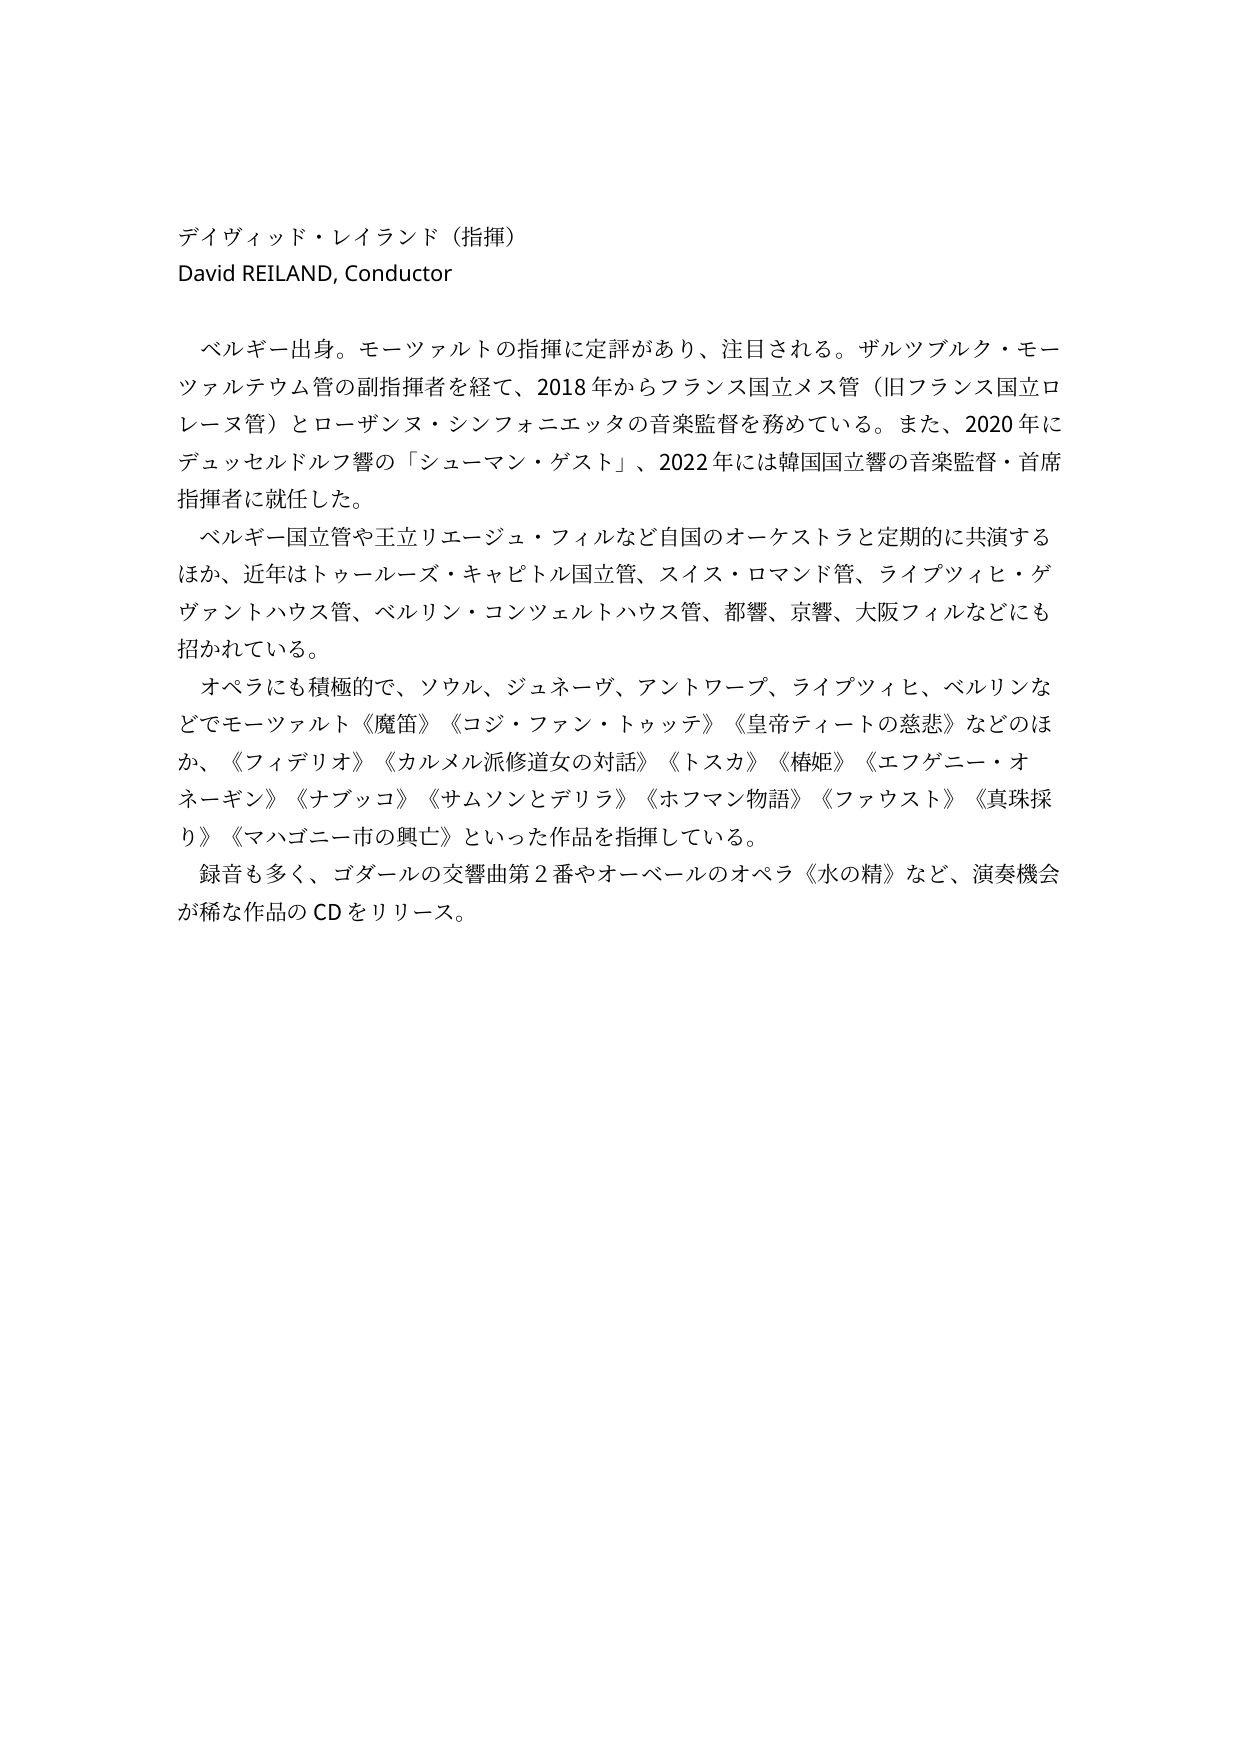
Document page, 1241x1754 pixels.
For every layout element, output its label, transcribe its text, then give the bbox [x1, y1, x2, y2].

text ベルギー出身。モーツァルトの指揮に定評があり、注目される。ザルツブルク・モーツァルテウム管の副指揮者を経て、2018年からフランス国立メス管（旧フランス国立ロレーヌ管）とローザンヌ・シンフォニエッタの音楽監督を務めている。また、2020年にデュッセルドルフ響の「シューマン・ゲスト」、2022年には韓国国立響の音楽監督・首席指揮者に就任した。 [177, 329, 1063, 517]
text 録音も多く、ゴダールの交響曲第２番やオーベールのオペラ《水の精》など、演奏機会が稀な作品のCDをリリース。 [177, 854, 1063, 929]
text デイヴィッド・レイランド（指揮） [177, 217, 1063, 254]
text ベルギー国立管や王立リエージュ・フィルなど自国のオーケストラと定期的に共演するほか、近年はトゥールーズ・キャピトル国立管、スイス・ロマンド管、ライプツィヒ・ゲヴァントハウス管、ベルリン・コンツェルトハウス管、都響、京響、大阪フィルなどにも招かれている。 [177, 517, 1063, 667]
text David REILAND, Conductor [177, 254, 1063, 292]
text オペラにも積極的で、ソウル、ジュネーヴ、アントワープ、ライプツィヒ、ベルリンなどでモーツァルト《魔笛》《コジ・ファン・トゥッテ》《皇帝ティートの慈悲》などのほか、《フィデリオ》《カルメル派修道女の対話》《トスカ》《椿姫》《エフゲニー・オネーギン》《ナブッコ》《サムソンとデリラ》《ホフマン物語》《ファウスト》《真珠採り》《マハゴニー市の興亡》といった作品を指揮している。 [177, 667, 1063, 854]
